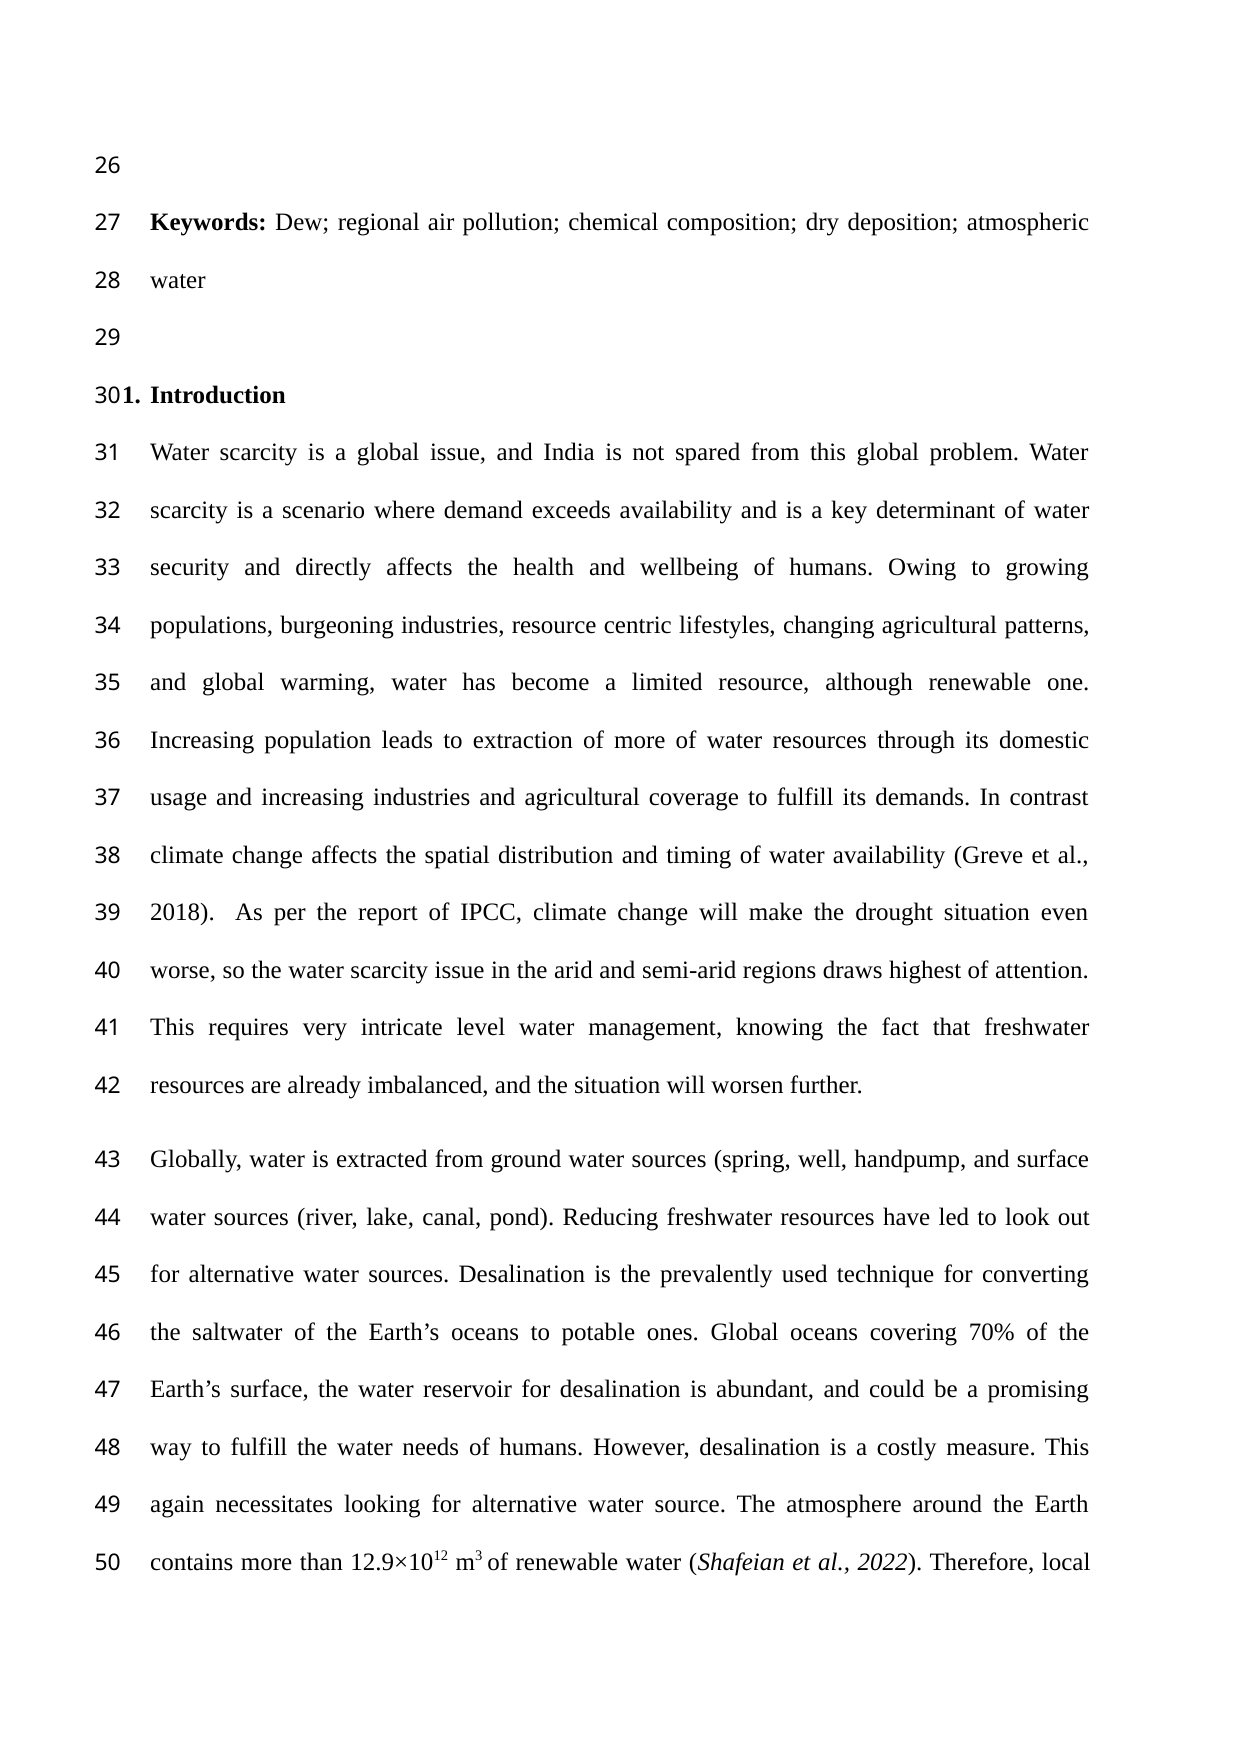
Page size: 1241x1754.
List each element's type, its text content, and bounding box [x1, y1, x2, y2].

text Keywords: Dew; regional air pollution; chemical composition; dry deposition; atmospheric water [150, 207, 1090, 294]
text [150, 1144, 1090, 1575]
list Introduction [122, 380, 1090, 409]
text Water scarcity is a global issue, and India is not spared from this global problem. Water scarcity is a scenario where demand exceeds availability and is a key determinant of water security and directly affects the health and wellbeing of humans. Owing to growing populations, burgeoning industries, resource centric lifestyles, changing agricultural patterns, and global warming, water has become a limited resource, although renewable one. Increasing population leads to extraction of more of water resources through its domestic usage and increasing industries and agricultural coverage to fulfill its demands. In contrast climate change affects the spatial distribution and timing of water availability (Greve et al., 2018). As per the report of IPCC, climate change will make the drought situation even worse, so the water scarcity issue in the arid and semi-arid regions draws highest of attention. This requires very intricate level water management, knowing the fact that freshwater resources are already imbalanced, and the situation will worsen further. [150, 437, 1090, 1099]
